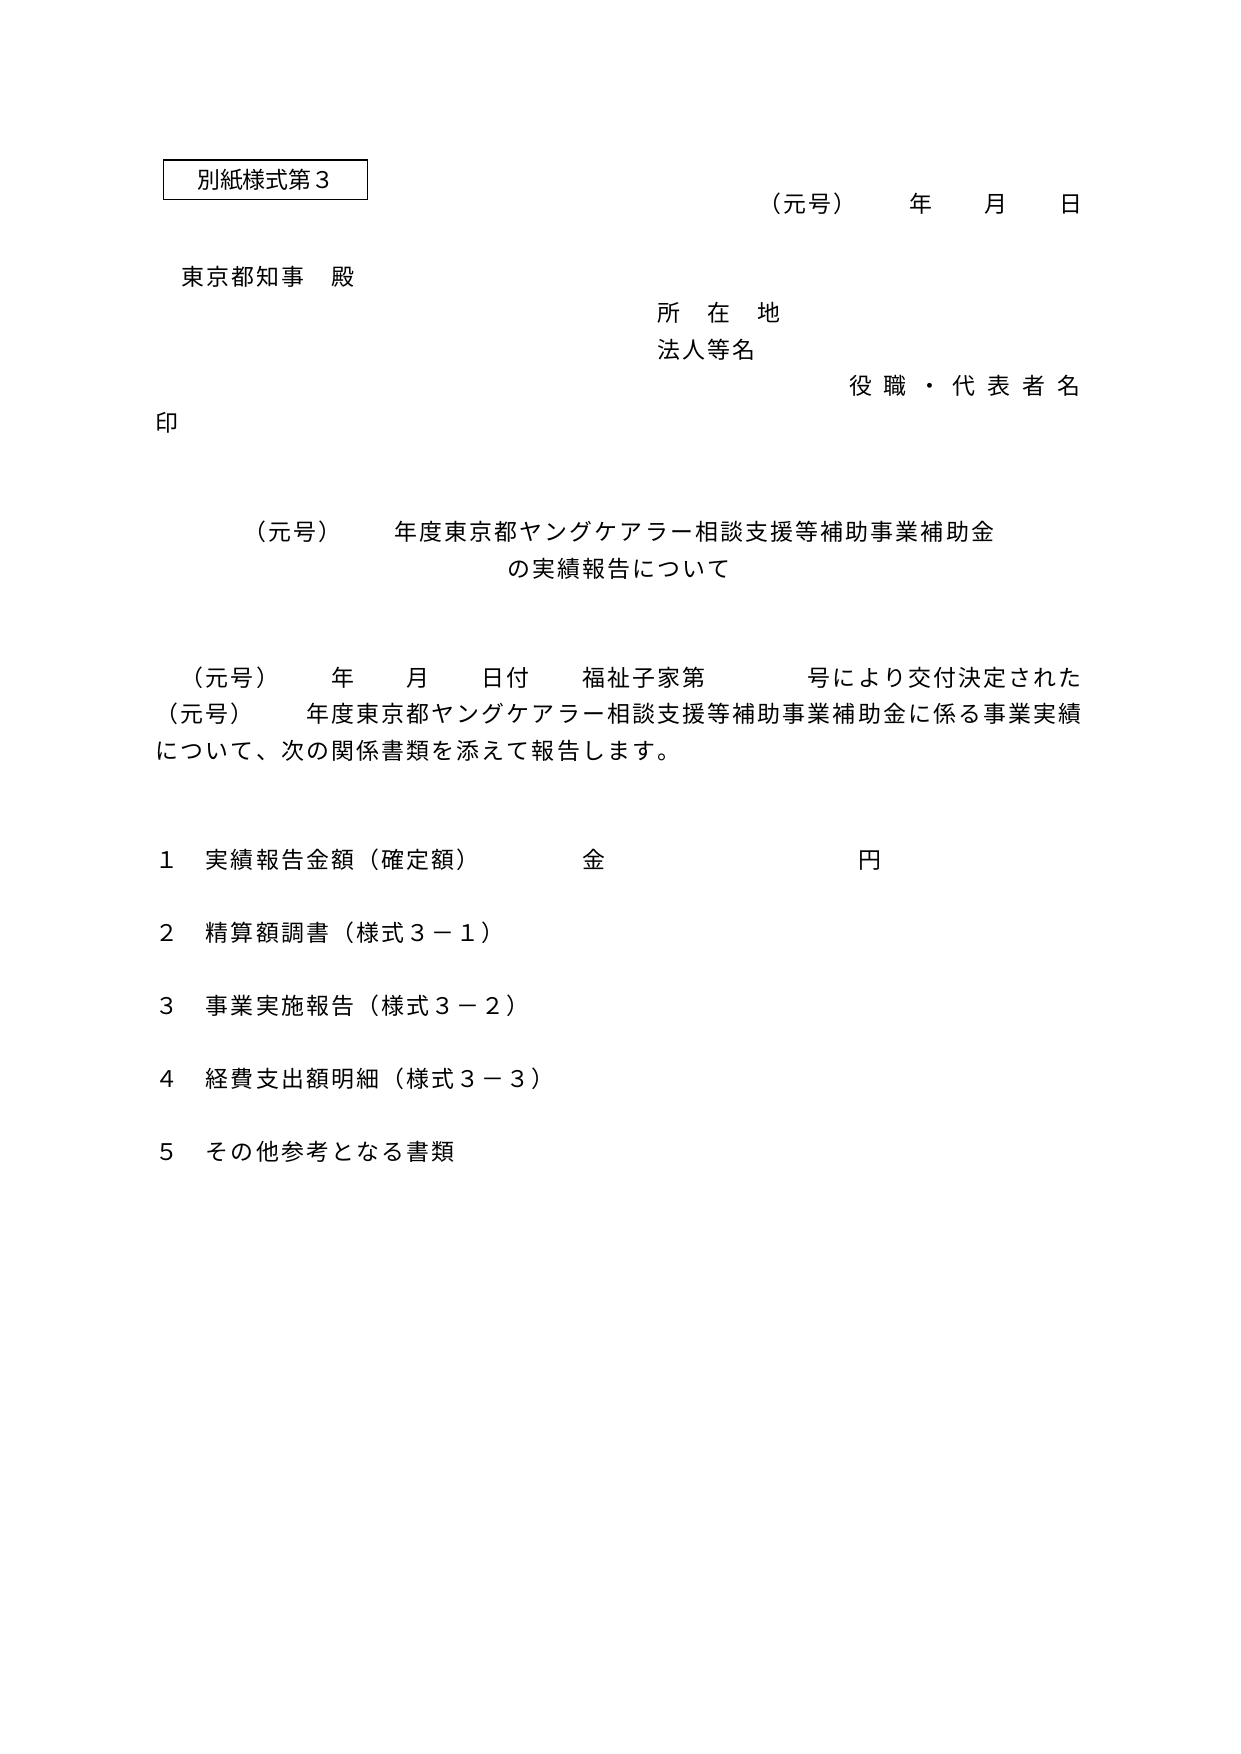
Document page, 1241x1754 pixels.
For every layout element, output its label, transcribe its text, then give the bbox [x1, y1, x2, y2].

text 法人等名 [156, 330, 1084, 367]
text ３ 事業実施報告（様式３－２） [156, 986, 1084, 1023]
text 役職・代表者名 印 [156, 367, 1084, 439]
text 所 在 地 [156, 294, 1084, 330]
text （元号） 年 月 日 [156, 184, 1084, 221]
text （元号） 年度東京都ヤングケアラー相談支援等補助事業補助金 [156, 512, 1084, 549]
text （元号） 年 月 日付 福祉子家第 号により交付決定された（元号） 年度東京都ヤングケアラー相談支援等補助事業補助金に係る事業実績について、次の関係書類を添えて報告します。 [156, 658, 1084, 768]
text 東京都知事 殿 [156, 257, 1084, 294]
text ５ その他参考となる書類 [156, 1132, 1084, 1169]
text の実績報告について [156, 549, 1084, 585]
text ４ 経費支出額明細（様式３－３） [156, 1059, 1084, 1096]
text １ 実績報告金額（確定額） 金 円 [156, 841, 1084, 877]
text ２ 精算額調書（様式３－１） [156, 913, 1084, 950]
